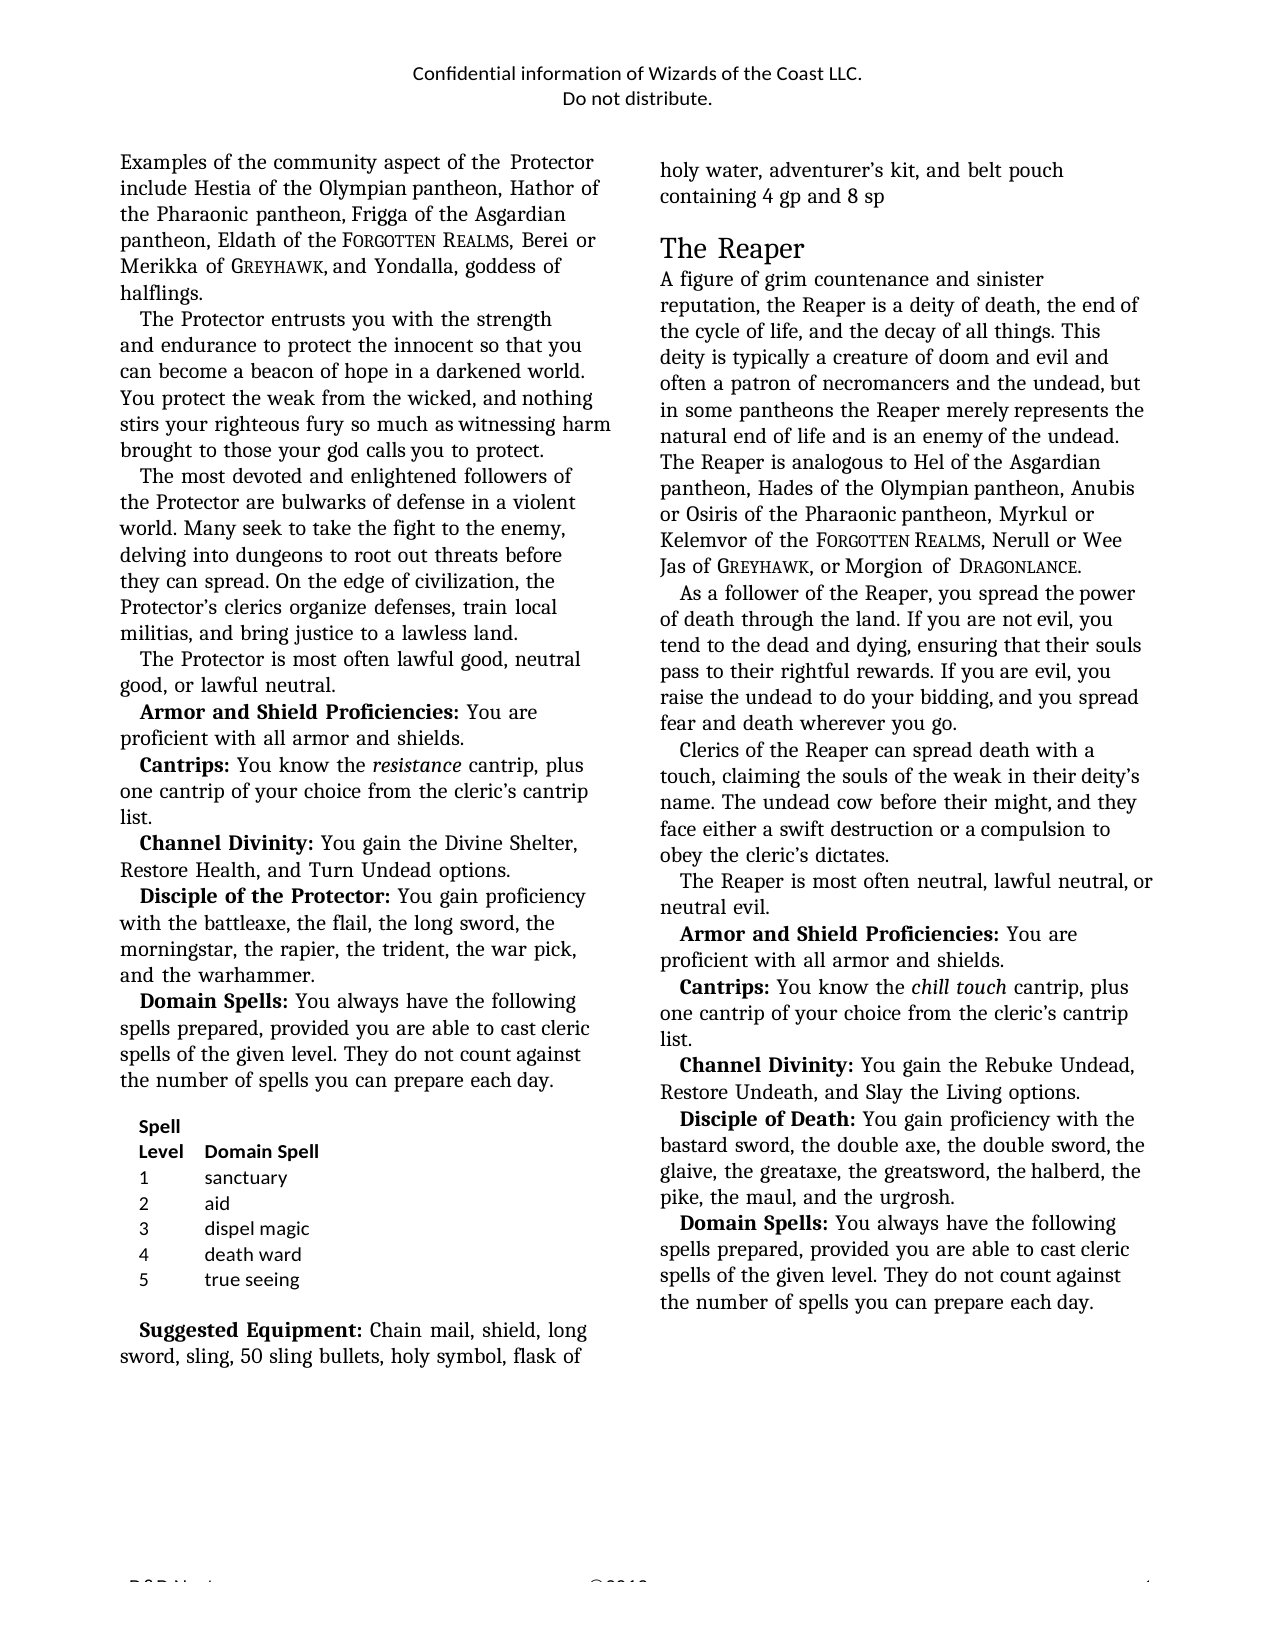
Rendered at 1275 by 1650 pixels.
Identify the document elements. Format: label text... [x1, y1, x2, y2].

text touch, claiming the souls of the weak in their deity’s name. The undead cow before their might, and they face either a swift destruction or a compulsion to obey the cleric’s dictates. [660, 764, 1151, 868]
text Cantrips: You know the chill touch cantrip, plus one cantrip of your choice from the cleric’s cantrip list. [660, 974, 1151, 1052]
text Disciple of the Protector: You gain proficiency [139, 884, 612, 909]
text The Protector entrusts you with the strength [139, 306, 612, 332]
text As a follower of the Reaper, you spread the power of death through the land. If you are not evil, you tend to the dead and dying, ensuring that their souls pass to their rightful rewards. If you are evil, you raise the undead to do your bidding, and you spread fear and death wherever you go. [660, 580, 1146, 736]
list death ward [139, 1242, 612, 1266]
text Level Domain Spell [139, 1140, 612, 1164]
list sanctuary [139, 1165, 612, 1189]
subtitle Armor and Shield Proficiencies: You are [679, 922, 1167, 947]
text The Reaper is most often neutral, lawful neutral, or neutral evil. [660, 869, 1155, 920]
subtitle The Reaper [660, 231, 1167, 266]
text Channel Divinity: You gain the Rebuke Undead, Restore Undeath, and Slay the Living options. [660, 1053, 1167, 1105]
text and endurance to protect the innocent so that you can become a beacon of hope in a darkened world. You protect the weak from the wicked, and nothing stirs your righteous fury so much as witnessing harm brought to those your god calls you to protect. [120, 333, 611, 463]
text holy water, adventurer’s kit, and belt pouch containing 4 gp and 8 sp [660, 157, 1085, 209]
list true seeing [139, 1267, 612, 1291]
text Channel Divinity: You gain the Divine Shelter, Restore Health, and Turn Undead options. [120, 831, 595, 883]
list dispel magic [139, 1216, 612, 1240]
text The most devoted and enlightened followers of the Protector are bulwarks of defense in a violent world. Many seek to take the fight to the enemy, delving into dungeons to root out threats before they can spread. On the edge of civilization, the Protector’s clerics organize defenses, train local militias, and bring justice to a lawless land. [120, 464, 602, 646]
text Clerics of the Reaper can spread death with a [679, 737, 1167, 763]
text Armor and Shield Proficiencies: You are proficient with all armor and shields. [120, 699, 553, 751]
text Disciple of Death: You gain proficiency with the bastard sword, the double axe, the double sword, the glaive, the greataxe, the greatsword, the halberd, the pike, the maul, and the urgrosh. [660, 1106, 1154, 1210]
text A figure of grim countenance and sinister reputation, the Reaper is a deity of death, the end of the cycle of life, and the decay of all things. This deity is typically a creature of doom and evil and often a patron of necromancers and the undead, but in some pantheons the Reaper merely represents the natural end of life and is an enemy of the undead. The Reaper is analogous to Hel of the Asgardian pantheon, Hades of the Olympian pantheon, Anubis or Osiris of the Pharaonic pantheon, Myrkul or Kelemvor of the FORGOTTEN REALMS, Nerull or Wee Jas of GREYHAWK, or Morgion of DRAGONLANCE. [660, 267, 1145, 579]
list aid [139, 1191, 612, 1215]
text Suggested Equipment: Chain mail, shield, long sword, sling, 50 sling bullets, holy symbol, flask of [120, 1318, 605, 1369]
text The Protector is most often lawful good, neutral good, or lawful neutral. [120, 647, 606, 698]
text proficient with all armor and shields. [660, 948, 1167, 973]
text with the battleaxe, the flail, the long sword, the morningstar, the rapier, the trident, the war pick, and the warhammer. [120, 910, 599, 988]
text Examples of the community aspect of the Protector include Hestia of the Olympian pantheon, Hathor of the Pharaonic pantheon, Frigga of the Asgardian pantheon, Eldath of the FORGOTTEN REALMS, Berei or Merikka of GREYHAWK, and Yondalla, goddess of halflings. [120, 149, 610, 305]
text Cantrips: You know the resistance cantrip, plus one cantrip of your choice from the cleric’s cantrip list. [120, 752, 612, 830]
text Spell [139, 1115, 612, 1139]
